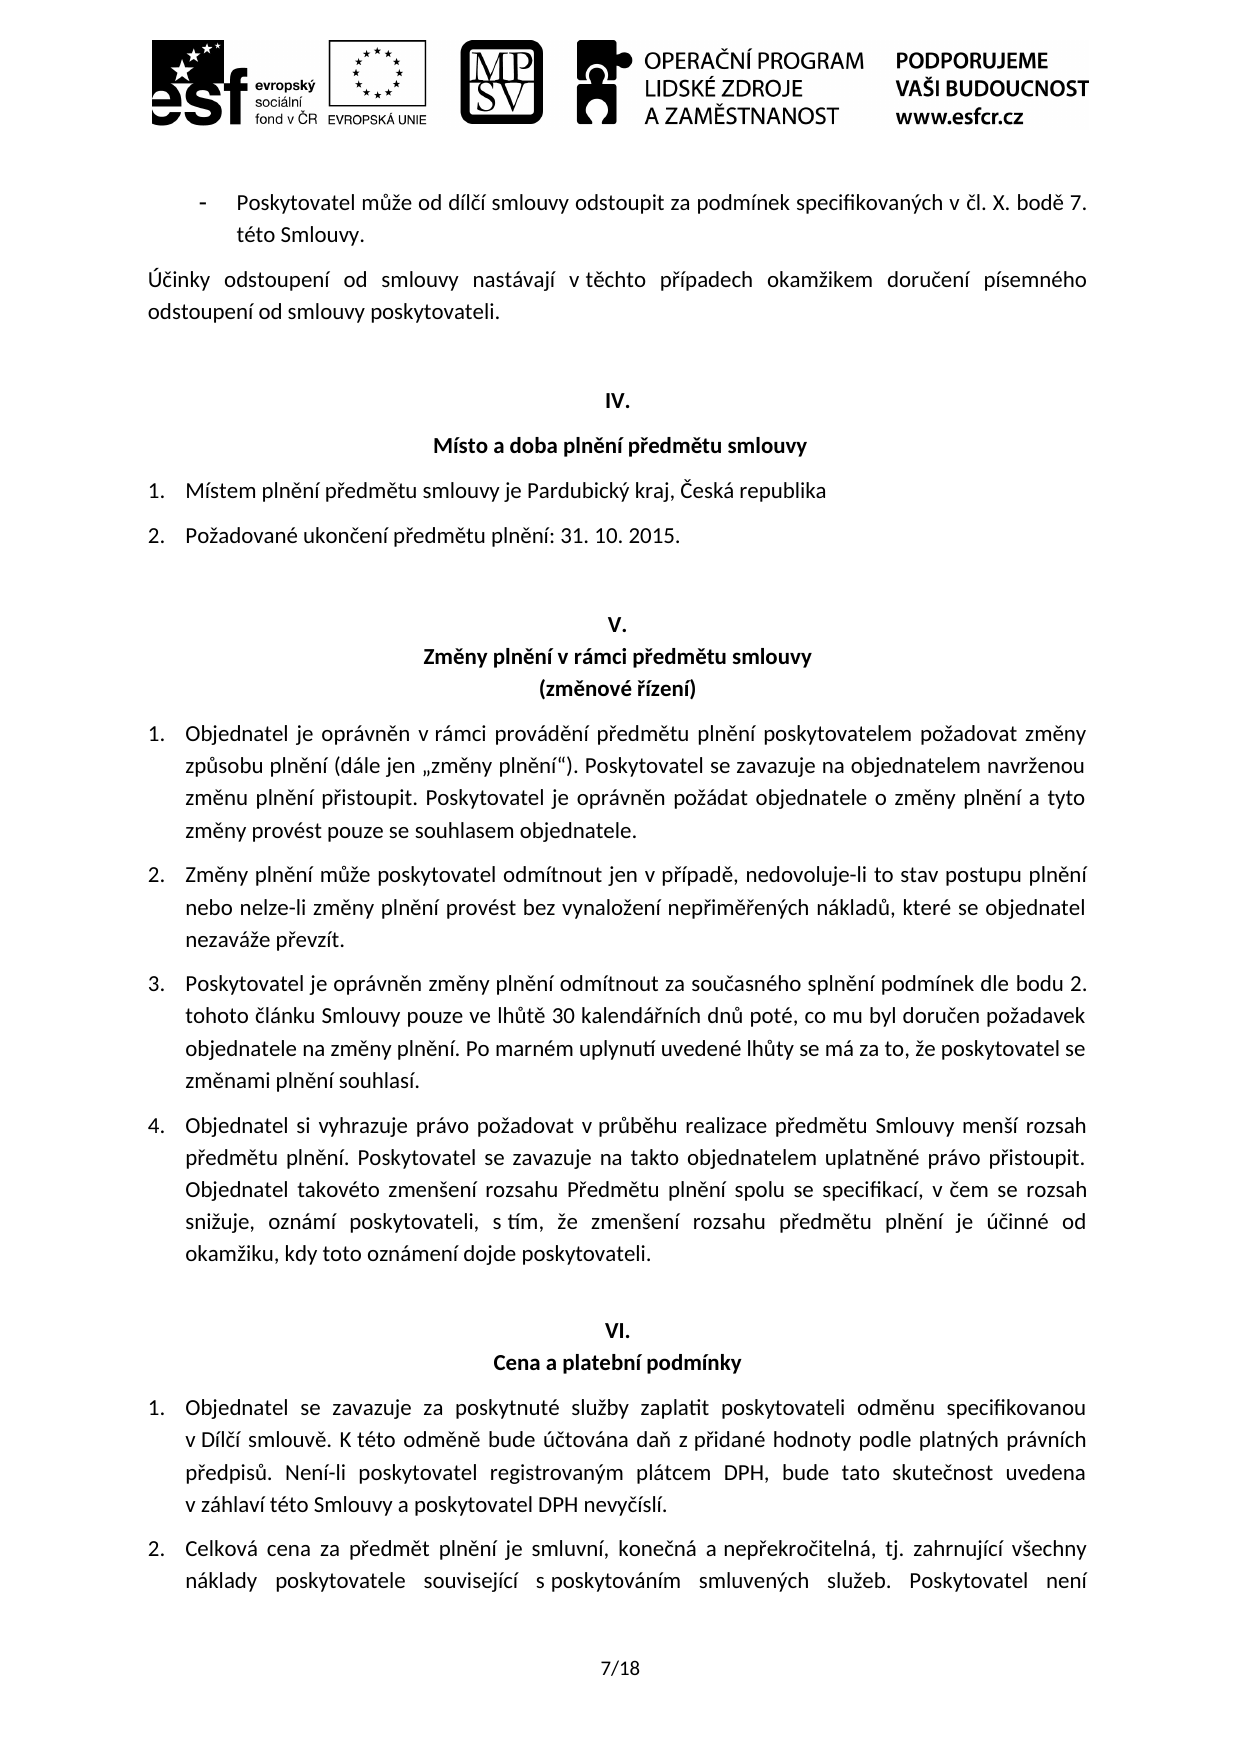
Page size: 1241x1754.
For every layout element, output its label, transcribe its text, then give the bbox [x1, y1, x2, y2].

picture [152, 40, 1089, 130]
list Změny plnění může poskytovatel odmítnout jen v případě, nedovoluje-li to stav postupu plnění nebo nelze-li změny plnění provést bez vynaložení nepřiměřených nákladů, které se objednatel nezaváže převzít. [148, 860, 1087, 953]
list Objednatel si vyhrazuje právo požadovat v průběhu realizace předmětu Smlouvy menší rozsah předmětu plnění. Poskytovatel se zavazuje na takto objednatelem uplatněné právo přistoupit. Objednatel takovéto zmenšení rozsahu Předmětu plnění spolu se specifikací, v čem se rozsah snižuje, oznámí poskytovateli, s tím, že zmenšení rozsahu předmětu plnění je účinné od okamžiku, kdy toto oznámení dojde poskytovateli. [148, 1111, 1087, 1267]
text Cena a platební podmínky [148, 1348, 1087, 1377]
text Účinky odstoupení od smlouvy nastávají v těchto případech okamžikem doručení písemného odstoupení od smlouvy poskytovateli. [148, 265, 1087, 325]
list Objednatel se zavazuje za poskytnuté služby zaplatit poskytovateli odměnu specifikovanou v Dílčí smlouvě. K této odměně bude účtována daň z přidané hodnoty podle platných právních předpisů. Není-li poskytovatel registrovaným plátcem DPH, bude tato skutečnost uvedena v záhlaví této Smlouvy a poskytovatel DPH nevyčíslí. [148, 1393, 1087, 1518]
list Požadované ukončení předmětu plnění: 31. 10. 2015. [148, 521, 1087, 549]
text V. [148, 610, 1087, 638]
list Objednatel je oprávněn v rámci provádění předmětu plnění poskytovatelem požadovat změny způsobu plnění (dále jen „změny plnění“). Poskytovatel se zavazuje na objednatelem navrženou změnu plnění přistoupit. Poskytovatel je oprávněn požádat objednatele o změny plnění a tyto změny provést pouze se souhlasem objednatele. [148, 719, 1087, 844]
text Změny plnění v rámci předmětu smlouvy [148, 642, 1087, 670]
text VI. [148, 1316, 1087, 1344]
list Místem plnění předmětu smlouvy je Pardubický kraj, Česká republika [148, 476, 1087, 504]
text Místo a doba plnění předmětu smlouvy [148, 431, 1092, 459]
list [148, 1534, 1087, 1595]
list Poskytovatel je oprávněn změny plnění odmítnout za současného splnění podmínek dle bodu 2. tohoto článku Smlouvy pouze ve lhůtě 30 kalendářních dnů poté, co mu byl doručen požadavek objednatele na změny plnění. Po marném uplynutí uvedené lhůty se má za to, že poskytovatel se změnami plnění souhlasí. [148, 969, 1087, 1094]
list Poskytovatel může od dílčí smlouvy odstoupit za podmínek specifikovaných v čl. X. bodě 7. této Smlouvy. [199, 188, 1087, 248]
text (změnové řízení) [148, 674, 1087, 702]
text IV. [148, 387, 1087, 415]
